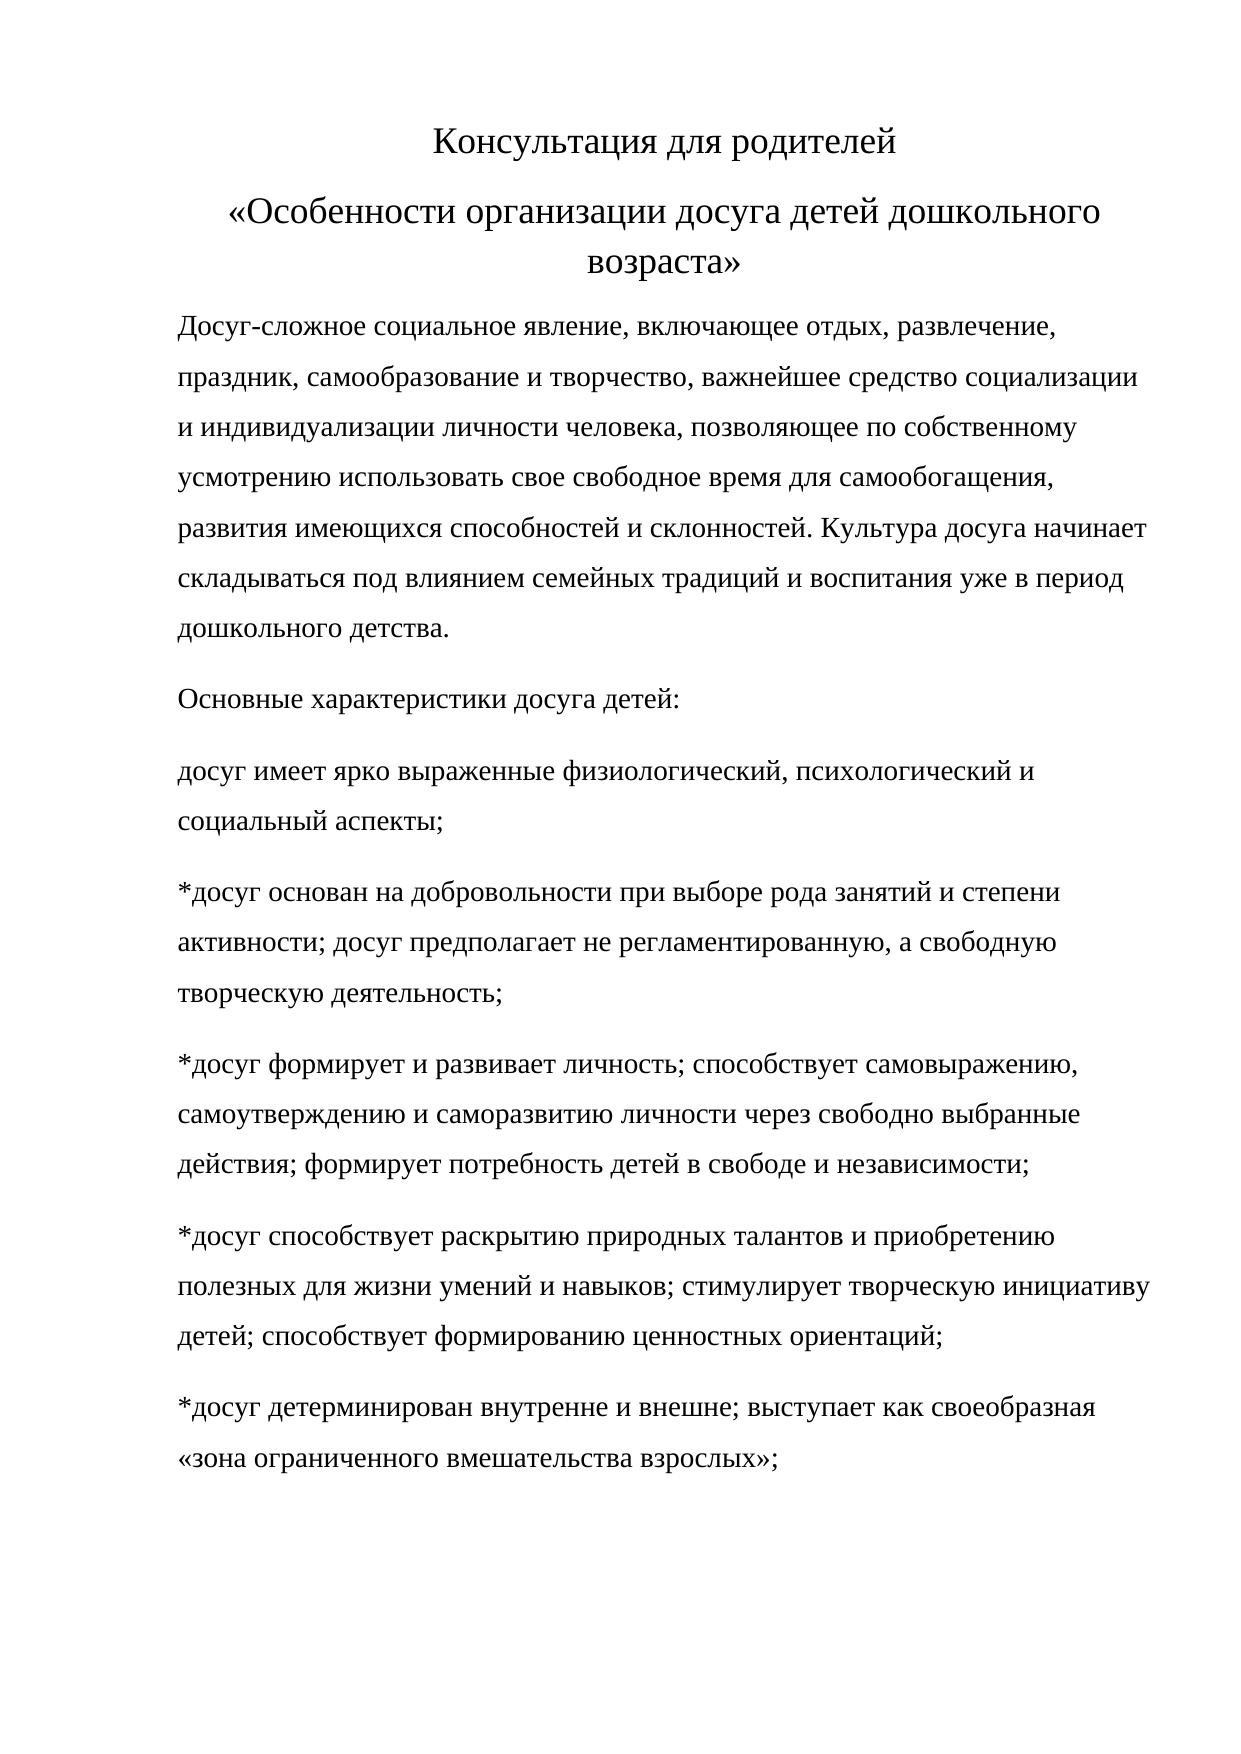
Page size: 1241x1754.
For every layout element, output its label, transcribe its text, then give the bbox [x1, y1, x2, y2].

text Досуг-сложное социальное явление, включающее отдых, развлечение, праздник, самообразование и творчество, важнейшее средство социализации и индивидуализации личности человека, позволяющее по собственному усмотрению использовать свое свободное время для самообогащения, развития имеющихся способностей и склонностей. Культура досуга начинает складываться под влиянием семейных традиций и воспитания уже в период дошкольного детства. [177, 308, 1152, 644]
text Основные характеристики досуга детей: [177, 682, 1152, 715]
text *досуг основан на добровольности при выборе рода занятий и степени активности; досуг предполагает не регламентированную, а свободную творческую деятельность; [177, 874, 1152, 1008]
text досуг имеет ярко выраженные физиологический, психологический и социальный аспекты; [177, 753, 1152, 837]
text *досуг детерминирован внутренне и внешне; выступает как своеобразная «зона ограниченного вмешательства взрослых»; [177, 1389, 1152, 1473]
text Консультация для родителей [177, 118, 1152, 161]
text «Особенности организации досуга детей дошкольного возраста» [177, 188, 1152, 281]
text *досуг способствует раскрытию природных талантов и приобретению полезных для жизни умений и навыков; стимулирует творческую инициативу детей; способствует формированию ценностных ориентаций; [177, 1218, 1152, 1352]
text *досуг формирует и развивает личность; способствует самовыражению, самоутверждению и саморазвитию личности через свободно выбранные действия; формирует потребность детей в свободе и независимости; [177, 1046, 1152, 1180]
